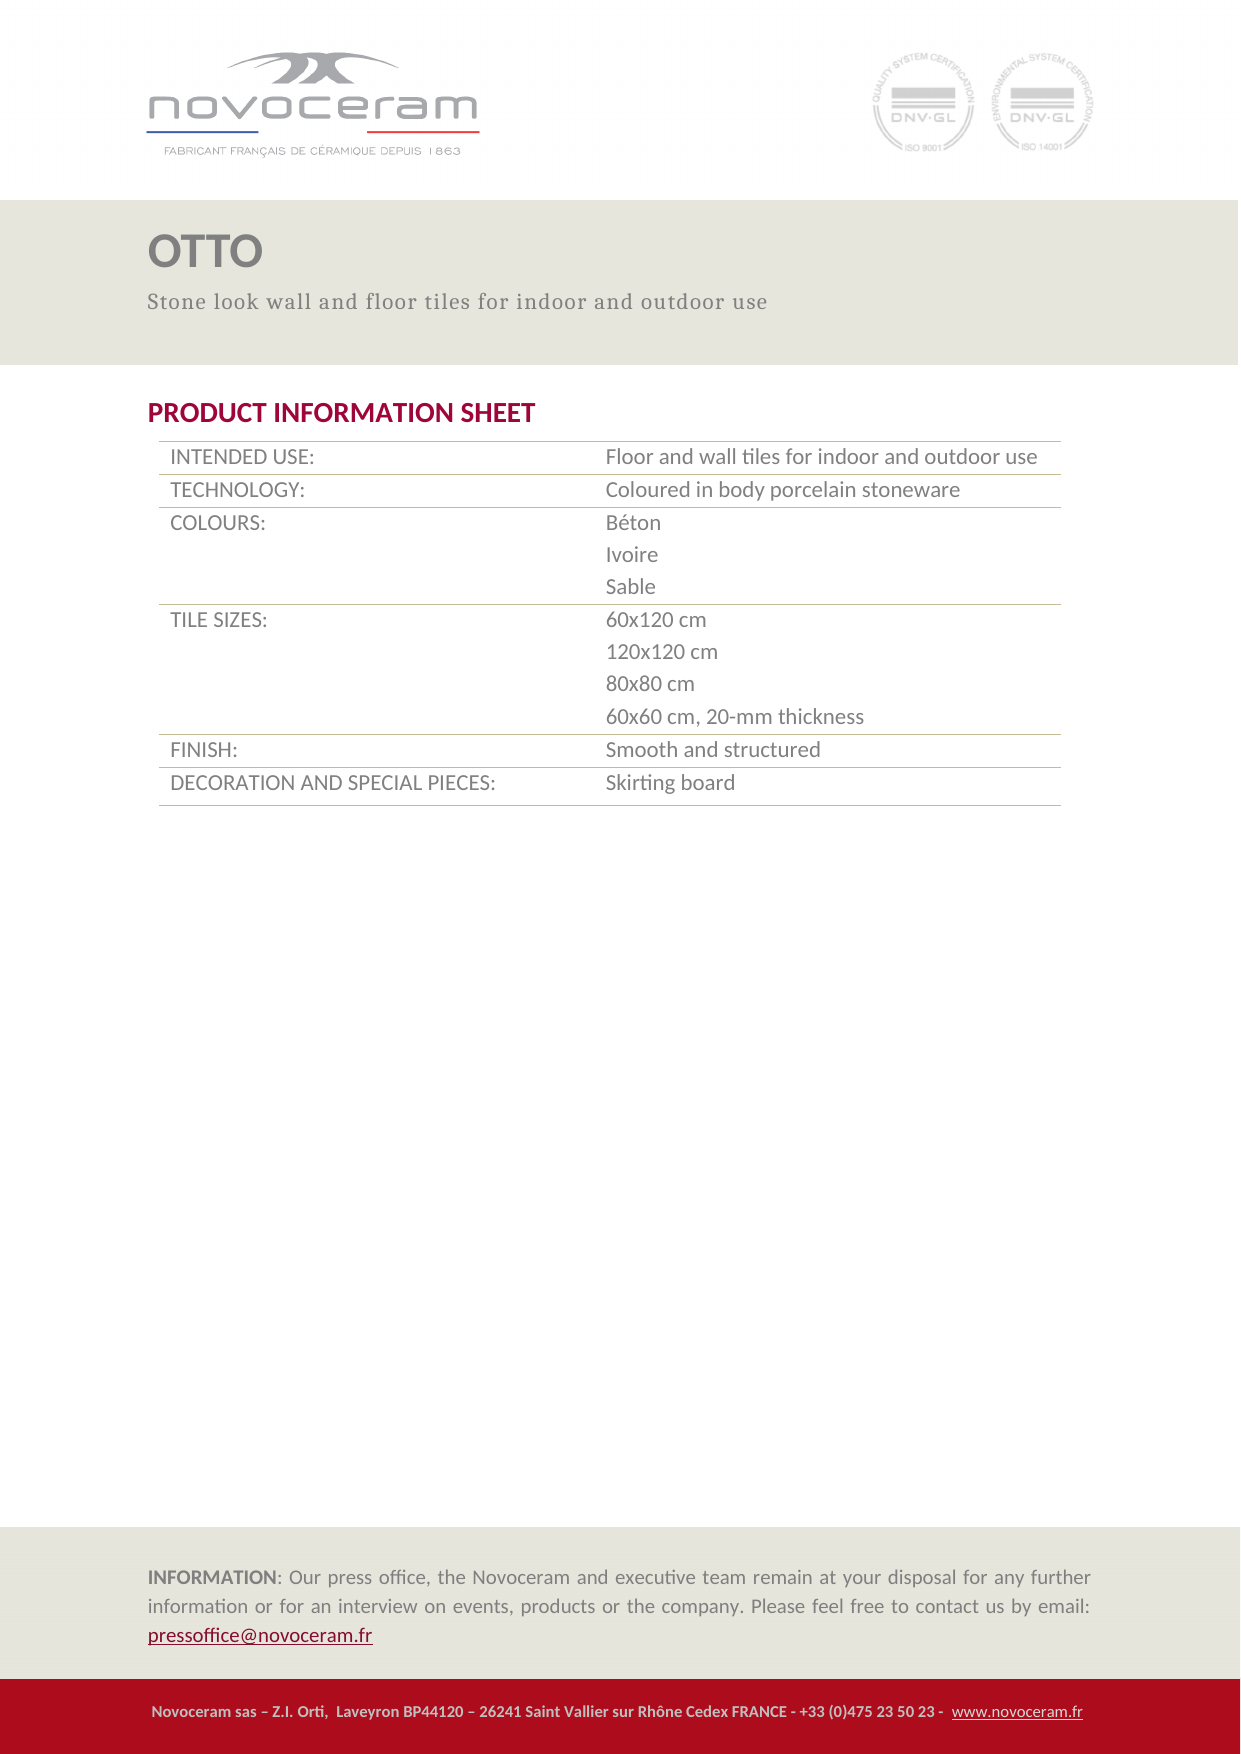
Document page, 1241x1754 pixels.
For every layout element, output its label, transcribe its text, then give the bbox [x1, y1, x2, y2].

table_cell Smooth and structured [594, 735, 1061, 767]
subtitle Stone look wall and floor tiles for indoor and outdoor use [148, 289, 1092, 315]
table_header Floor and wall tiles for indoor and outdoor use [594, 442, 1061, 474]
table_cell Coloured in body porcelain stoneware [594, 475, 1061, 507]
table_cell FINISH: [159, 735, 594, 767]
table_cell DECORATION AND SPECIAL PIECES: [159, 768, 594, 805]
subtitle PRODUCT INFORMATION SHEET [148, 394, 1092, 429]
table_cell TILE SIZES: [159, 605, 594, 734]
table_cell 60x120 cm 120x120 cm 80x80 cm 60x60 cm, 20-mm thickness [594, 605, 1061, 734]
picture [0, 200, 1238, 365]
title OTTO [148, 218, 1092, 279]
picture [0, 0, 1241, 191]
table_cell TECHNOLOGY: [159, 475, 594, 507]
table_cell Béton Ivoire Sable [594, 508, 1061, 604]
table_header INTENDED USE: [159, 442, 594, 474]
table_cell Skirting board [594, 768, 1061, 805]
picture [0, 1527, 1241, 1679]
table_cell COLOURS: [159, 508, 594, 604]
